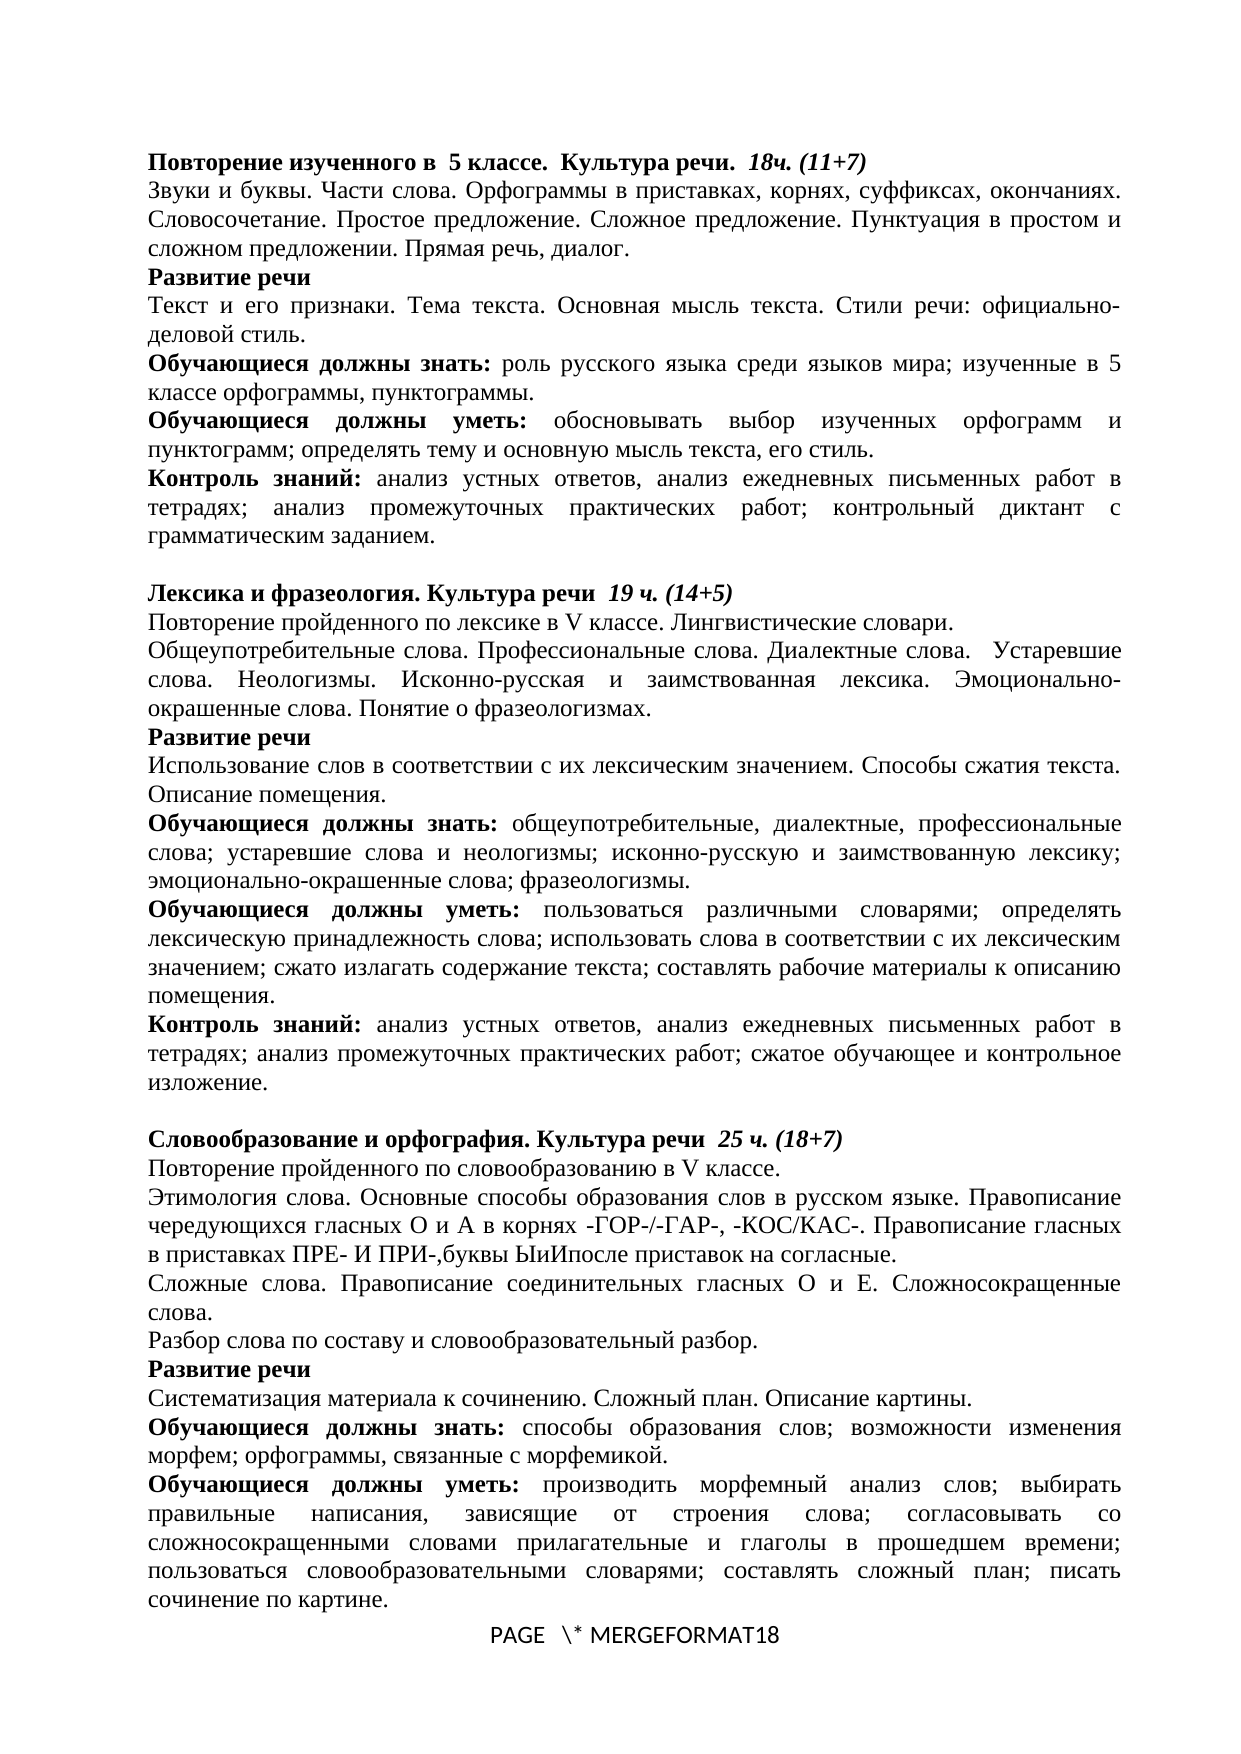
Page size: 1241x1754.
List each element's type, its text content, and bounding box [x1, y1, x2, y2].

text Развитие речи [148, 262, 1122, 291]
text Обучающиеся должны уметь: производить морфемный анализ слов; выбирать правильные написания, зависящие от строения слова; согласовывать со сложносокращенными словами прилагательные и глаголы в прошедшем времени; пользоваться словообразовательными словарями; составлять сложный план; писать сочинение по картине. [148, 1469, 1122, 1613]
text Обучающиеся должны уметь: пользоваться различными словарями; определять лексическую принадлежность слова; использовать слова в соответствии с их лексическим значением; сжато излагать содержание текста; составлять рабочие материалы к описанию помещения. [148, 894, 1122, 1009]
text Этимология слова. Основные способы образования слов в русском языке. Правописание чередующихся гласных О и А в корнях -ГОР-/-ГАР-, -КОС/КАС-. Правописание гласных в приставках ПРЕ- И ПРИ-,буквы ЫиИпосле приставок на согласные. [148, 1182, 1122, 1268]
text Сложные слова. Правописание соединительных гласных О и Е. Сложносокращенные слова. [148, 1268, 1122, 1326]
text Развитие речи [148, 722, 1122, 751]
text Обучающиеся должны уметь: обосновывать выбор изученных орфограмм и пунктограмм; определять тему и основную мысль текста, его стиль. [148, 406, 1122, 463]
text Контроль знаний: анализ устных ответов, анализ ежедневных письменных работ в тетрадях; анализ промежуточных практических работ; контрольный диктант с грамматическим заданием. [148, 463, 1122, 549]
text Лексика и фразеология. Культура речи 19 ч. (14+5) [148, 578, 1122, 607]
text Использование слов в соответствии с их лексическим значением. Способы сжатия текста. Описание помещения. [148, 751, 1122, 808]
text Систематизация материала к сочинению. Сложный план. Описание картины. [148, 1383, 1122, 1412]
text Обучающиеся должны знать: способы образования слов; возможности изменения морфем; орфограммы, связанные с морфемикой. [148, 1412, 1122, 1469]
text Повторение пройденного по лексике в V классе. Лингвистические словари. [148, 607, 1122, 636]
text Обучающиеся должны знать: общеупотребительные, диалектные, профессиональные слова; устаревшие слова и неологизмы; исконно-русскую и заимствованную лексику; эмоционально-окрашенные слова; фразеологизмы. [148, 808, 1122, 894]
text Обучающиеся должны знать: роль русского языка среди языков мира; изученные в 5 классе орфограммы, пунктограммы. [148, 348, 1122, 406]
text Текст и его признаки. Тема текста. Основная мысль текста. Стили речи: официально-деловой стиль. [148, 291, 1122, 348]
text Разбор слова по составу и словообразовательный разбор. [148, 1326, 1122, 1354]
text Словообразование и орфография. Культура речи 25 ч. (18+7) [148, 1124, 1122, 1153]
text Развитие речи [148, 1354, 1122, 1383]
text Общеупотребительные слова. Профессиональные слова. Диалектные слова. Устаревшие слова. Неологизмы. Исконно-русская и заимствованная лексика. Эмоционально-окрашенные слова. Понятие о фразеологизмах. [148, 636, 1122, 722]
text Контроль знаний: анализ устных ответов, анализ ежедневных письменных работ в тетрадях; анализ промежуточных практических работ; сжатое обучающее и контрольное изложение. [148, 1009, 1122, 1096]
text Повторение изученного в 5 классе. Культура речи. 18ч. (11+7) [148, 147, 1122, 176]
text Повторение пройденного по словообразованию в V классе. [148, 1153, 1122, 1182]
text Звуки и буквы. Части слова. Орфограммы в приставках, корнях, суффиксах, окончаниях. Словосочетание. Простое предложение. Сложное предложение. Пунктуация в простом и сложном предложении. Прямая речь, диалог. [148, 176, 1122, 262]
